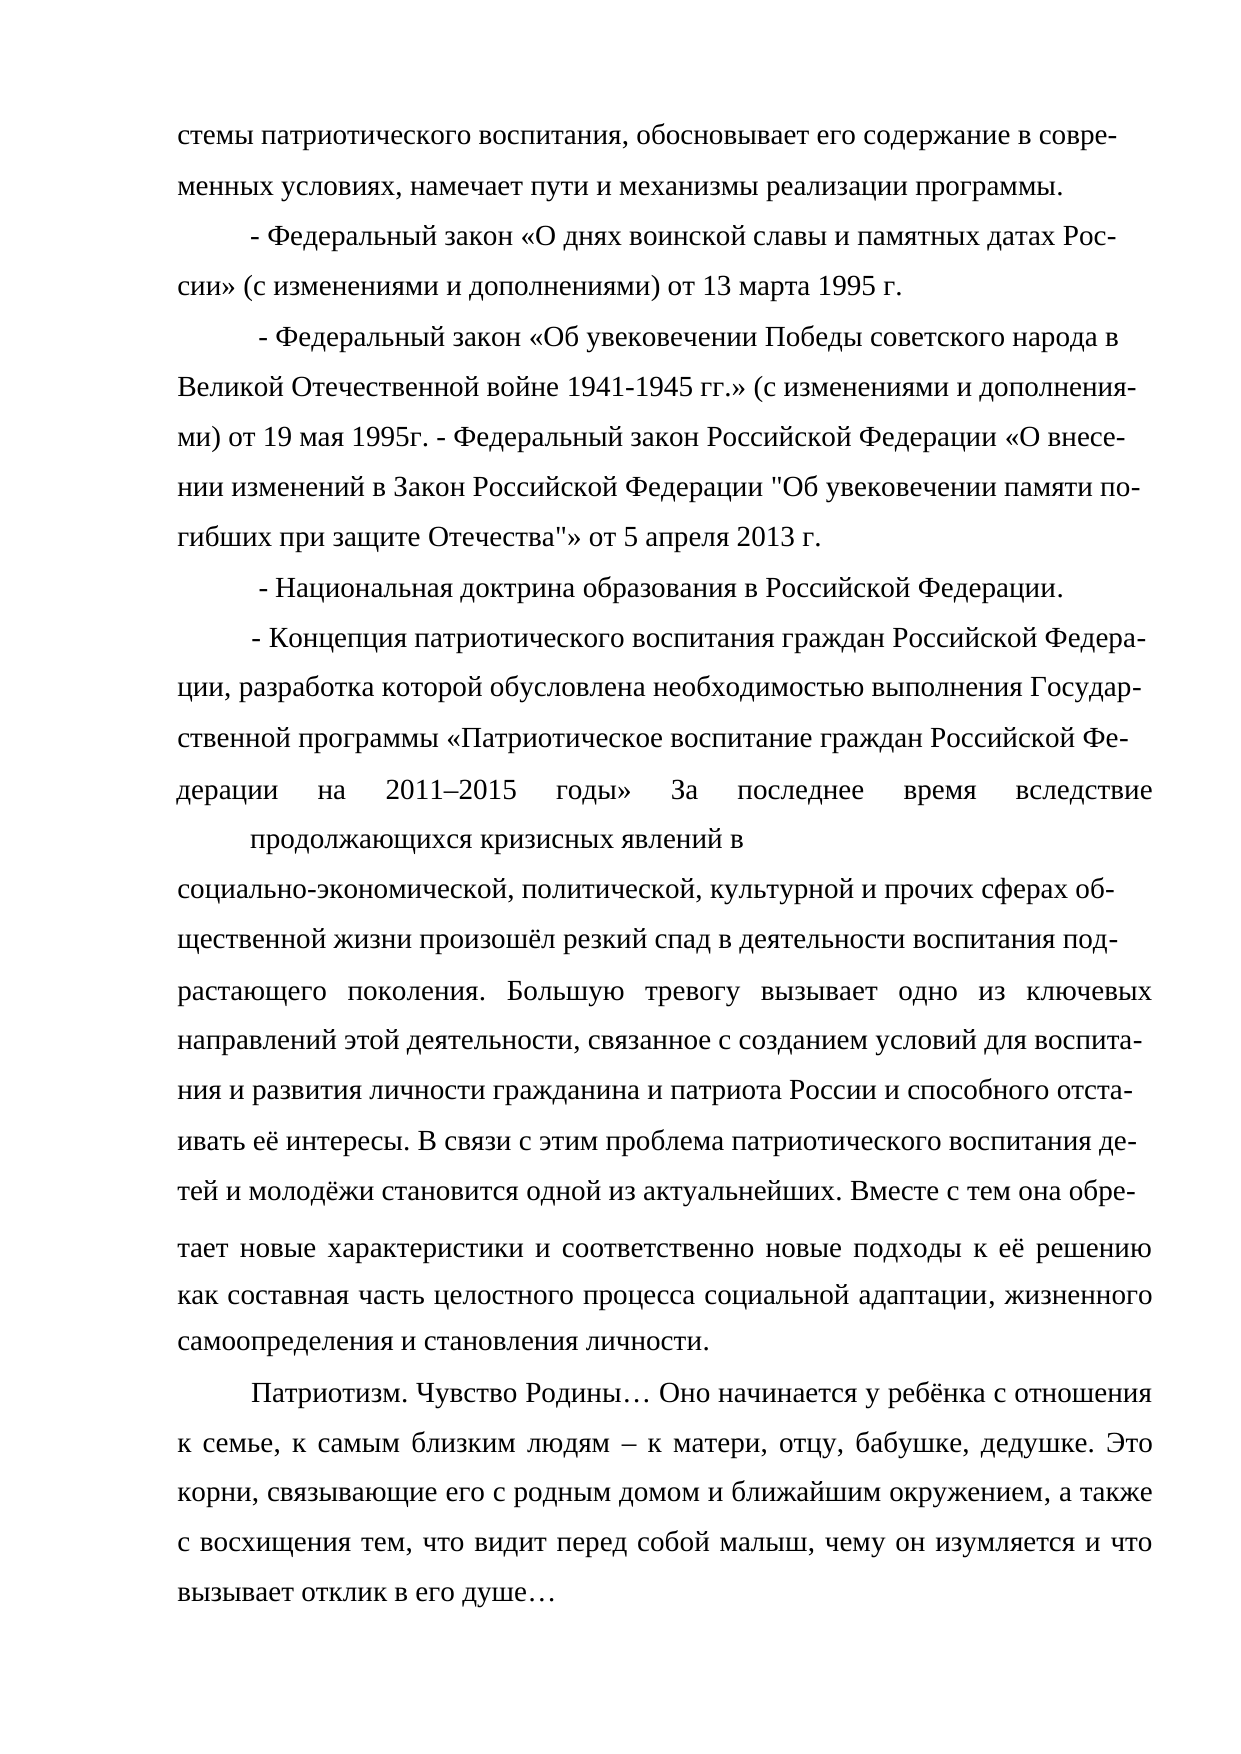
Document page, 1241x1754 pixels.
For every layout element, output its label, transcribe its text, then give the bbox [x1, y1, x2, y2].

text сии» (с изменениями и дополнениями) от 13 марта 1995 г. [177, 268, 1153, 302]
text ственной программы «Патриотическое воспитание граждан Российской Фе- [177, 720, 1153, 754]
text тает новые характеристики и соответственно новые подходы к её решению как составная часть целостного процесса социальной адаптации, жизненного самоопределения и становления личности. [177, 1230, 1153, 1357]
list Национальная доктрина образования в Российской Федерации. [258, 570, 1153, 603]
text ции, разработка которой обусловлена необходимостью выполнения Государ- [177, 670, 1153, 703]
text - Федеральный закон «Об увековечении Победы советского народа в Великой Отечественной войне 1941-1945 гг.» (с изменениями и дополнения- [177, 319, 1153, 402]
text щественной жизни произошёл резкий спад в деятельности воспитания под- [177, 921, 1153, 955]
text дерации на 2011–2015 годы» За последнее время вследствие продолжающихся кризисных явлений в [176, 772, 1153, 854]
text тей и молодёжи становится одной из актуальнейших. Вместе с тем она обре- [177, 1173, 1153, 1206]
text растающего поколения. Большую тревогу вызывает одно из ключевых направлений этой деятельности, связанное с созданием условий для воспита- [177, 973, 1153, 1056]
text ми) от 19 мая 1995г. - Федеральный закон Российской Федерации «О внесе- [177, 419, 1153, 453]
text ивать её интересы. В связи с этим проблема патриотического воспитания де- [177, 1123, 1153, 1156]
text ния и развития личности гражданина и патриота России и способного отста- [177, 1072, 1153, 1106]
text менных условиях, намечает пути и механизмы реализации программы. [177, 168, 1153, 201]
text гибших при защите Отечества"» от 5 апреля 2013 г. [177, 519, 1153, 553]
text социально-экономической, политической, культурной и прочих сферах об- [177, 871, 1153, 905]
text Патриотизм. Чувство Родины… Оно начинается у ребёнка с отношения к семье, к самым близким людям – к матери, отцу, бабушке, дедушке. Это корни, связывающие его с родным домом и ближайшим окружением, а также с восхищения тем, что видит перед собой малыш, чему он изумляется и что вызывает отклик в его душе… [177, 1375, 1153, 1608]
list Концепция патриотического воспитания граждан Российской Федера- [251, 620, 1153, 654]
text стемы патриотического воспитания, обосновывает его содержание в совре- [177, 117, 1153, 151]
text нии изменений в Закон Российской Федерации "Об увековечении памяти по- [177, 469, 1153, 503]
text - Федеральный закон «О днях воинской славы и памятных датах Рос- [250, 218, 1153, 251]
